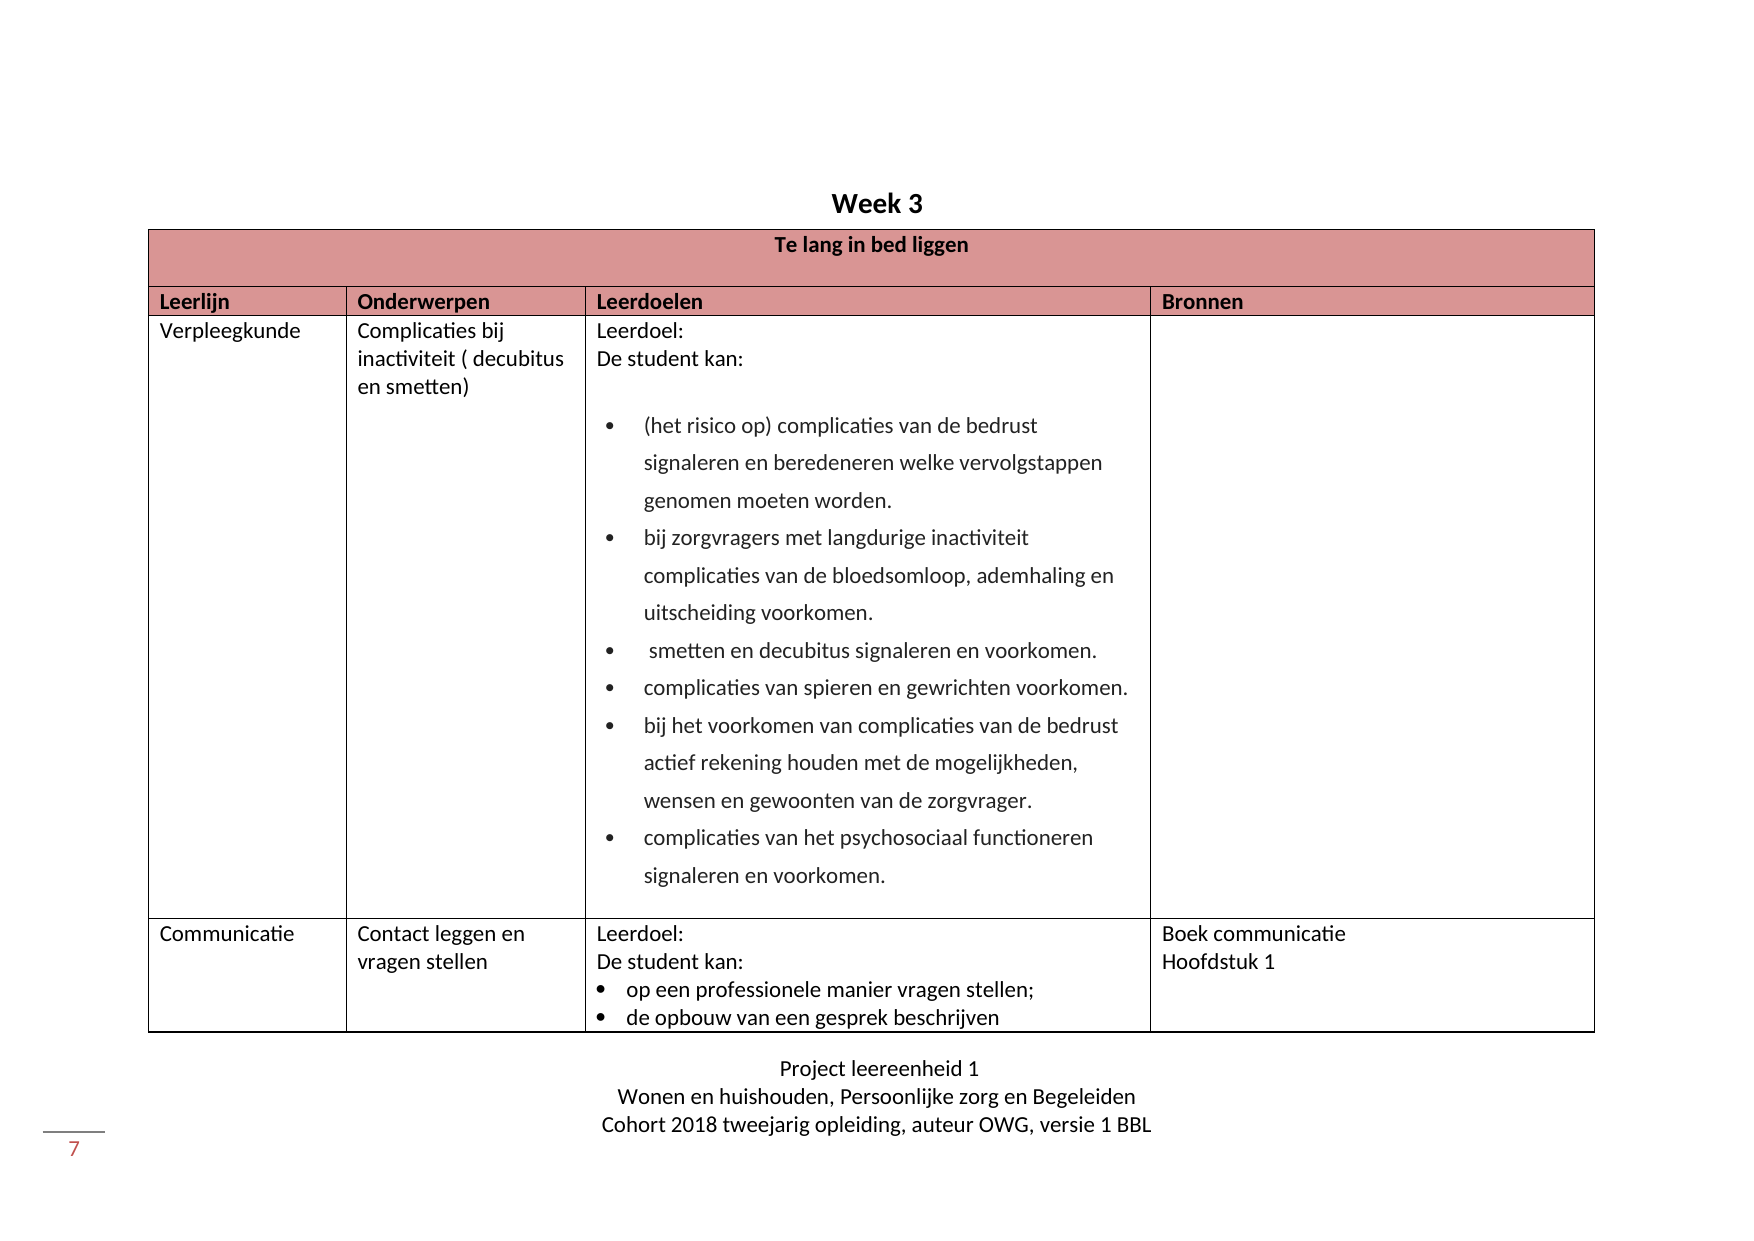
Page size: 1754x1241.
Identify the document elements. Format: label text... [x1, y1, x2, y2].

table_cell Leerlijn [149, 287, 346, 315]
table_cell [1151, 919, 1594, 1031]
table_cell [1151, 316, 1594, 918]
subtitle Week 3 [148, 185, 1606, 221]
table_cell Onderwerpen [347, 287, 585, 315]
table_cell Complicaties bij inactiviteit ( decubitus en smetten) [347, 316, 585, 918]
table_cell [347, 919, 585, 1031]
table_cell Verpleegkunde [149, 316, 346, 918]
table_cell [586, 919, 1150, 1031]
table_header Te lang in bed liggen [149, 230, 1594, 286]
table_cell Leerdoelen [586, 287, 1150, 315]
table_cell Bronnen [1151, 287, 1594, 315]
table_cell Communicatie [149, 919, 346, 1031]
table_cell Leerdoel: De student kan: (het risico op) complicaties van de bedrust signaleren en beredeneren welke vervolgstappen genomen moeten worden. bij zorgvragers met langdurige inactiviteit complicaties van de bloedsomloop, ademhaling en uitscheiding voorkomen. smetten en decubitus signaleren en voorkomen. complicaties van spieren en gewrichten voorkomen. bij het voorkomen van complicaties van de bedrust actief rekening houden met de mogelijkheden, wensen en gewoonten van de zorgvrager. complicaties van het psychosociaal functioneren signaleren en voorkomen. [586, 316, 1150, 918]
